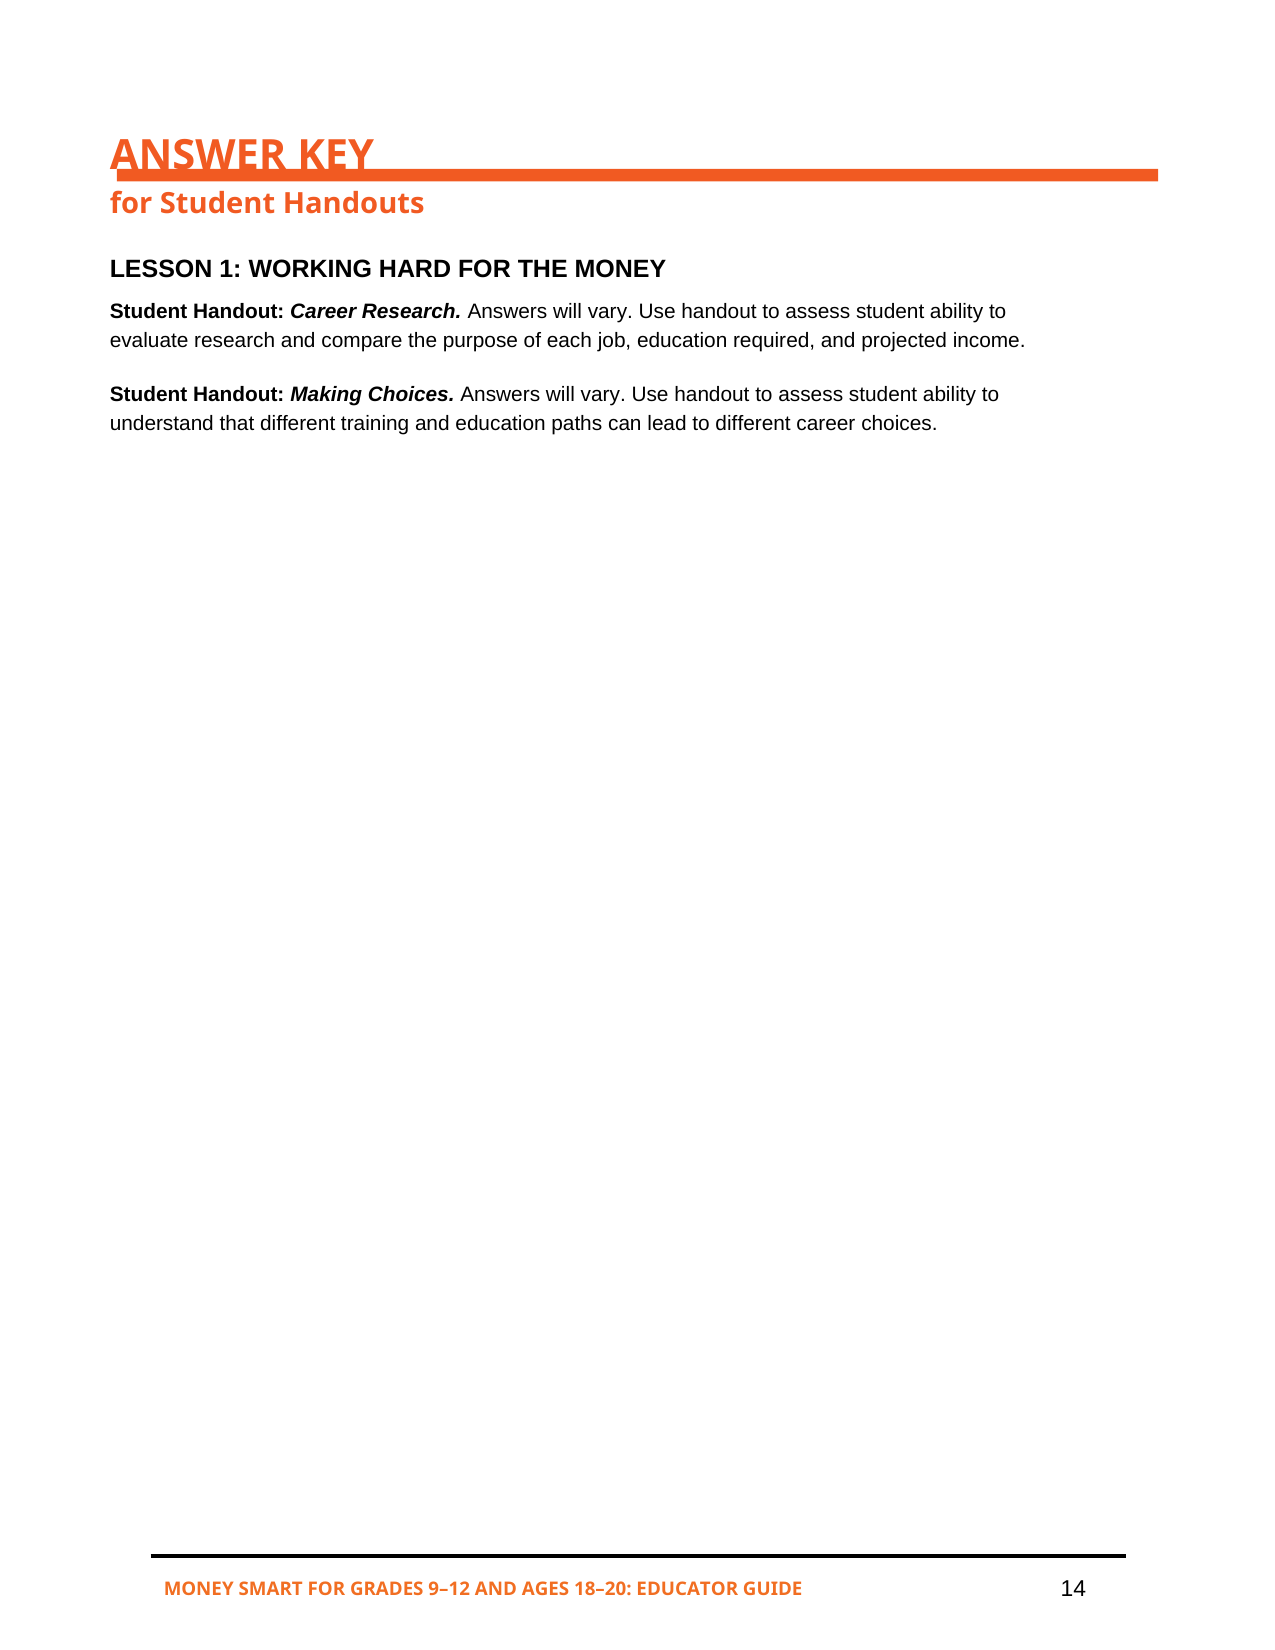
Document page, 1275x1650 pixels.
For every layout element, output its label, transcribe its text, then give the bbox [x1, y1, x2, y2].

subtitle ANSWER KEY [109, 127, 1075, 180]
text Student Handout: Making Choices. Answers will vary. Use handout to assess student ability to understand that different training and education paths can lead to different career choices. [109, 381, 1093, 435]
subtitle for Student Handouts [109, 180, 1075, 221]
text Student Handout: Career Research. Answers will vary. Use handout to assess student ability to evaluate research and compare the purpose of each job, education required, and projected income. [109, 299, 1075, 352]
subtitle LESSON 1: WORKING HARD FOR THE MONEY [109, 254, 1075, 282]
